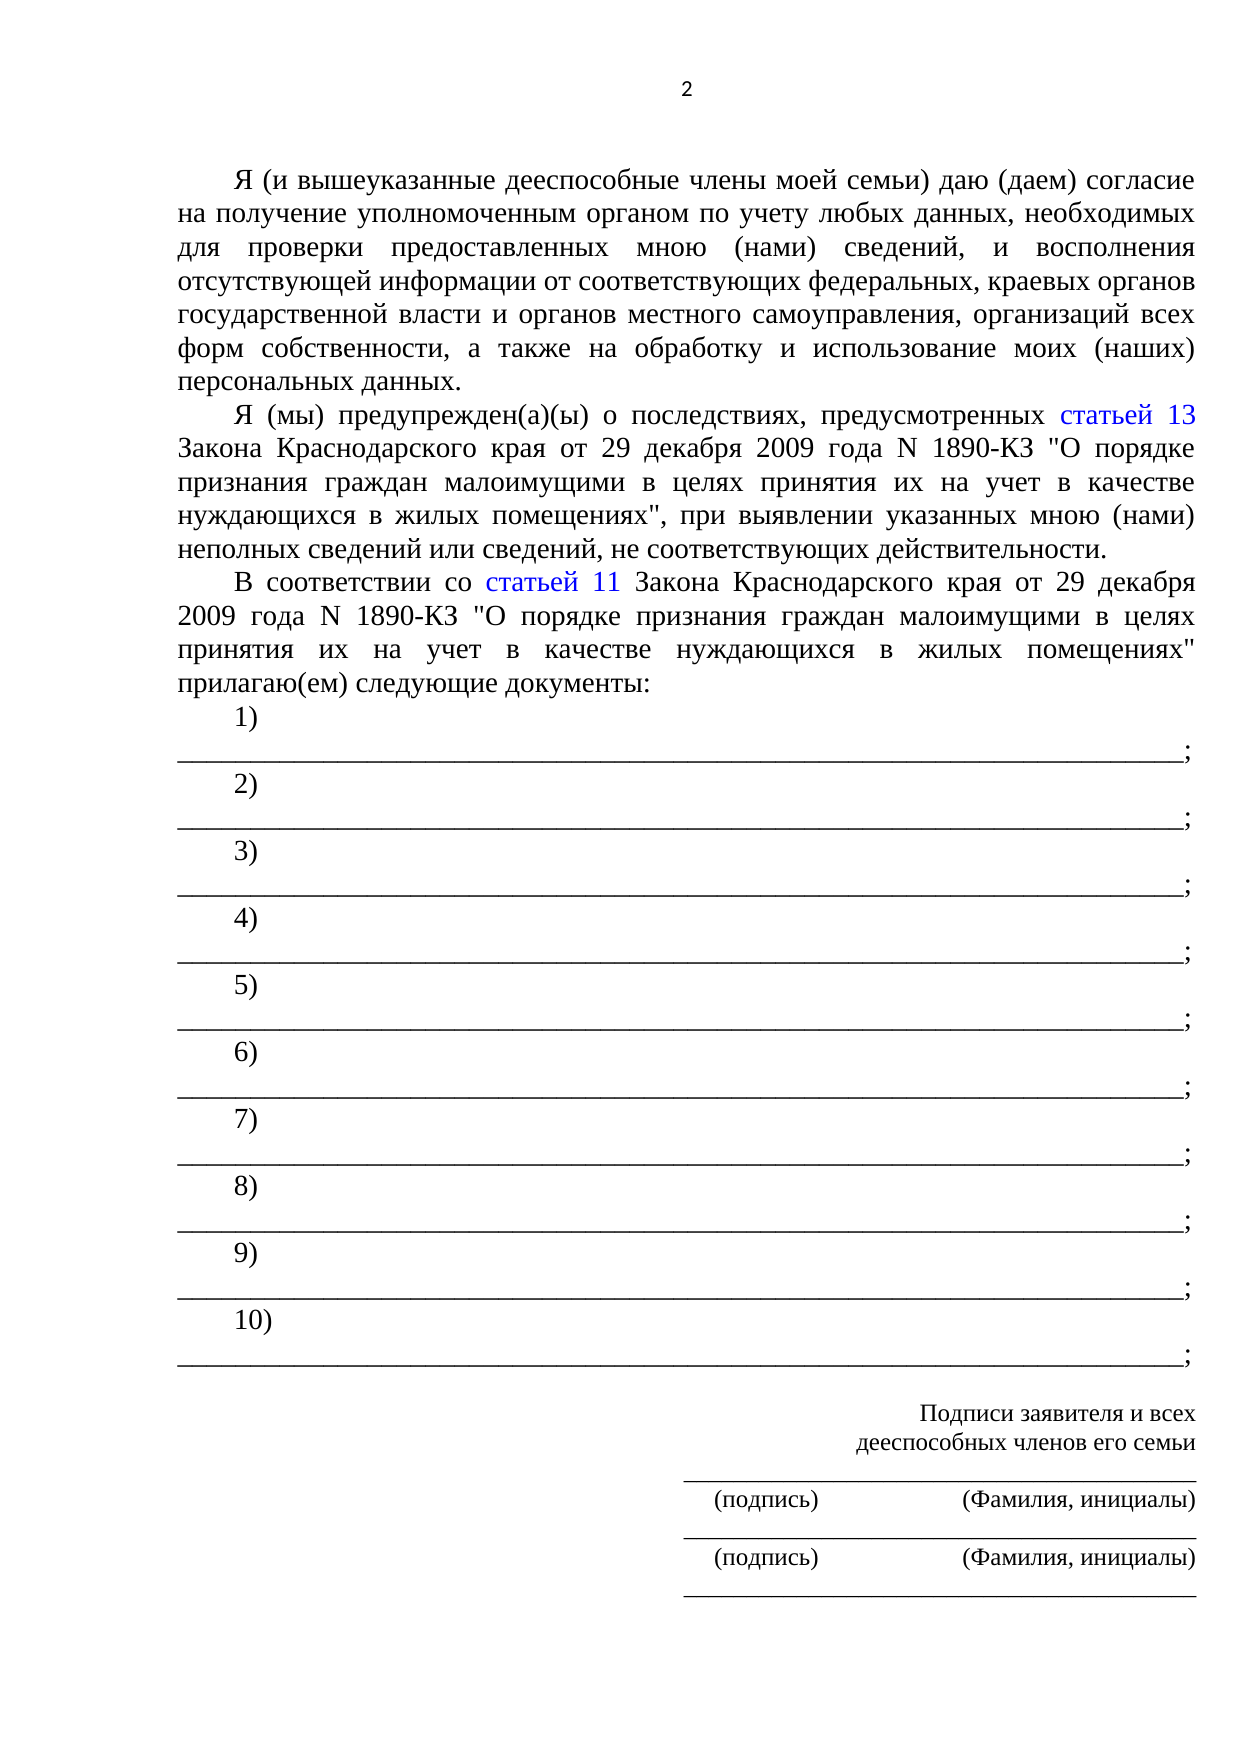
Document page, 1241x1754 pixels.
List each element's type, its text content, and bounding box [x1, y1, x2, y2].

text 1) _____________________________________________________________________; [177, 699, 1196, 766]
text 3) _____________________________________________________________________; [177, 833, 1196, 900]
text 10) _____________________________________________________________________; [177, 1302, 1196, 1369]
text _________________________________________ [177, 1571, 1196, 1599]
text В соответствии со статьей 11 Закона Краснодарского края от 29 декабря 2009 года N 1890-КЗ "О порядке признания граждан малоимущими в целях принятия их на учет в качестве нуждающихся в жилых помещениях" прилагаю(ем) следующие документы: [177, 564, 1196, 699]
text _________________________________________ [177, 1456, 1196, 1484]
text 9) _____________________________________________________________________; [177, 1235, 1196, 1302]
text 8) _____________________________________________________________________; [177, 1168, 1196, 1235]
text 5) _____________________________________________________________________; [177, 967, 1196, 1034]
text (подпись) (Фамилия, инициалы) [177, 1484, 1196, 1513]
text (подпись) (Фамилия, инициалы) [177, 1542, 1196, 1571]
text 2) _____________________________________________________________________; [177, 766, 1196, 833]
text Я (и вышеуказанные дееспособные члены моей семьи) даю (даем) согласие на получение уполномоченным органом по учету любых данных, необходимых для проверки предоставленных мною (нами) сведений, и восполнения отсутствующей информации от соответствующих федеральных, краевых органов государственной власти и органов местного самоуправления, организаций всех форм собственности, а также на обработку и использование моих (наших) персональных данных. [177, 162, 1196, 397]
text 7) _____________________________________________________________________; [177, 1101, 1196, 1168]
text Подписи заявителя и всех [177, 1398, 1196, 1427]
text Я (мы) предупрежден(а)(ы) о последствиях, предусмотренных статьей 13 Закона Краснодарского края от 29 декабря 2009 года N 1890-КЗ "О порядке признания граждан малоимущими в целях принятия их на учет в качестве нуждающихся в жилых помещениях", при выявлении указанных мною (нами) неполных сведений или сведений, не соответствующих действительности. [177, 397, 1196, 564]
text 4) _____________________________________________________________________; [177, 900, 1196, 967]
text 6) _____________________________________________________________________; [177, 1034, 1196, 1101]
text дееспособных членов его семьи [177, 1427, 1196, 1456]
text _________________________________________ [177, 1513, 1196, 1542]
